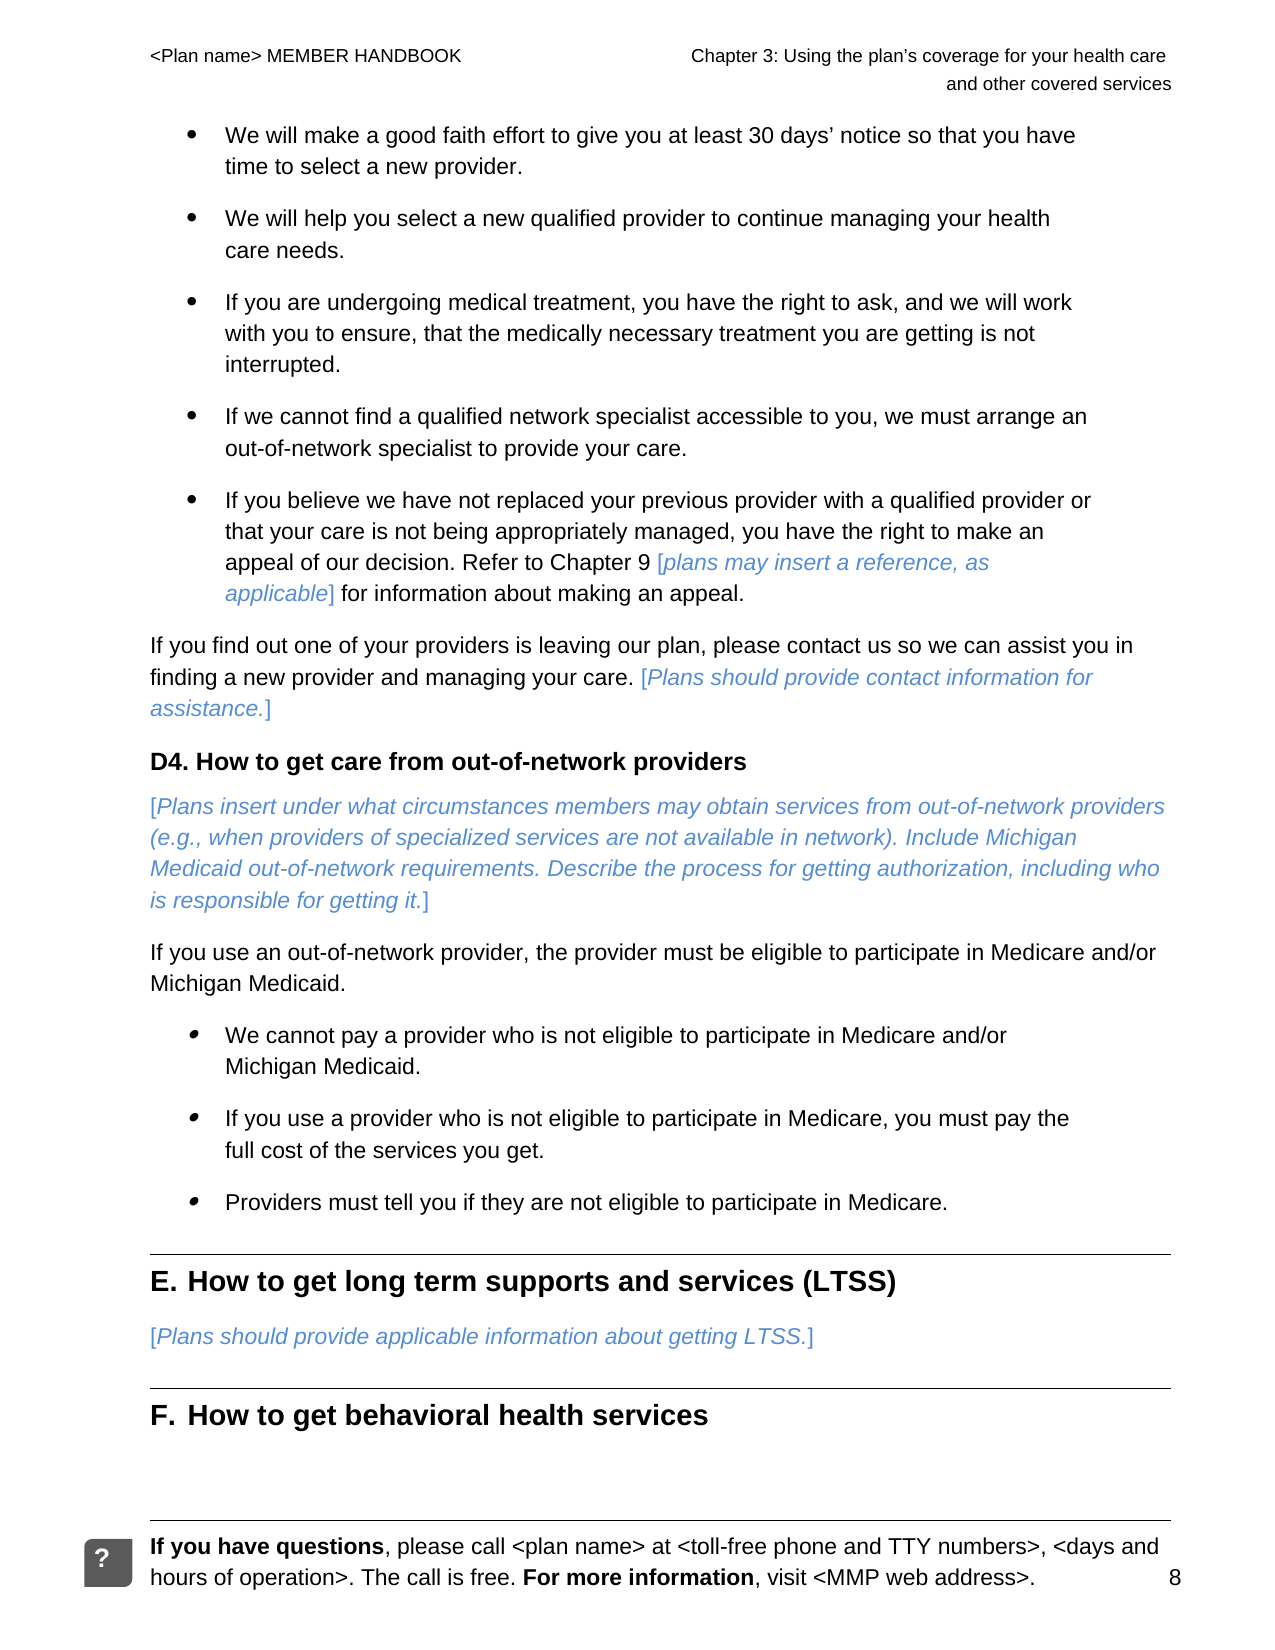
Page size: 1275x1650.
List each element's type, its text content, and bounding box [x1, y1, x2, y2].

text [Plans should provide applicable information about getting LTSS.] [150, 1319, 1171, 1351]
text If you are undergoing medical treatment, you have the right to ask, and we will work with you to ensure, that the medically necessary treatment you are getting is not interrupted. [187, 285, 1096, 379]
text We cannot pay a provider who is not eligible to participate in Medicare and/or Michigan Medicaid. [187, 1018, 1096, 1081]
text If you use a provider who is not eligible to participate in Medicare, you must pay the full cost of the services you get. [187, 1102, 1096, 1164]
subtitle D4. How to get care from out-of-network providers [150, 743, 1096, 777]
text [Plans insert under what circumstances members may obtain services from out-of-network providers (e.g., when providers of specialized services are not available in network). Include Michigan Medicaid out-of-network requirements. Describe the process for getting authorization, including who is responsible for getting it.] [150, 789, 1171, 914]
text If you believe we have not replaced your previous provider with a qualified provider or that your care is not being appropriately managed, you have the right to make an appeal of our decision. Refer to Chapter 9 [plans may insert a reference, as applicable] for information about making an appeal. [187, 483, 1096, 608]
text We will make a good faith effort to give you at least 30 days’ notice so that you have time to select a new provider. [187, 118, 1096, 181]
subtitle How to get long term supports and services (LTSS) [150, 1255, 1171, 1299]
subtitle How to get behavioral health services [150, 1389, 1171, 1433]
text Providers must tell you if they are not eligible to participate in Medicare. [187, 1185, 1096, 1216]
text We will help you select a new qualified provider to continue managing your health care needs. [187, 202, 1096, 264]
text If we cannot find a qualified network specialist accessible to you, we must arrange an out-of-network specialist to provide your care. [187, 400, 1096, 462]
text If you find out one of your providers is leaving our plan, please contact us so we can assist you in finding a new provider and managing your care. [Plans should provide contact information for assistance.] [150, 629, 1171, 723]
text If you use an out-of-network provider, the provider must be eligible to participate in Medicare and/or Michigan Medicaid. [150, 935, 1171, 998]
